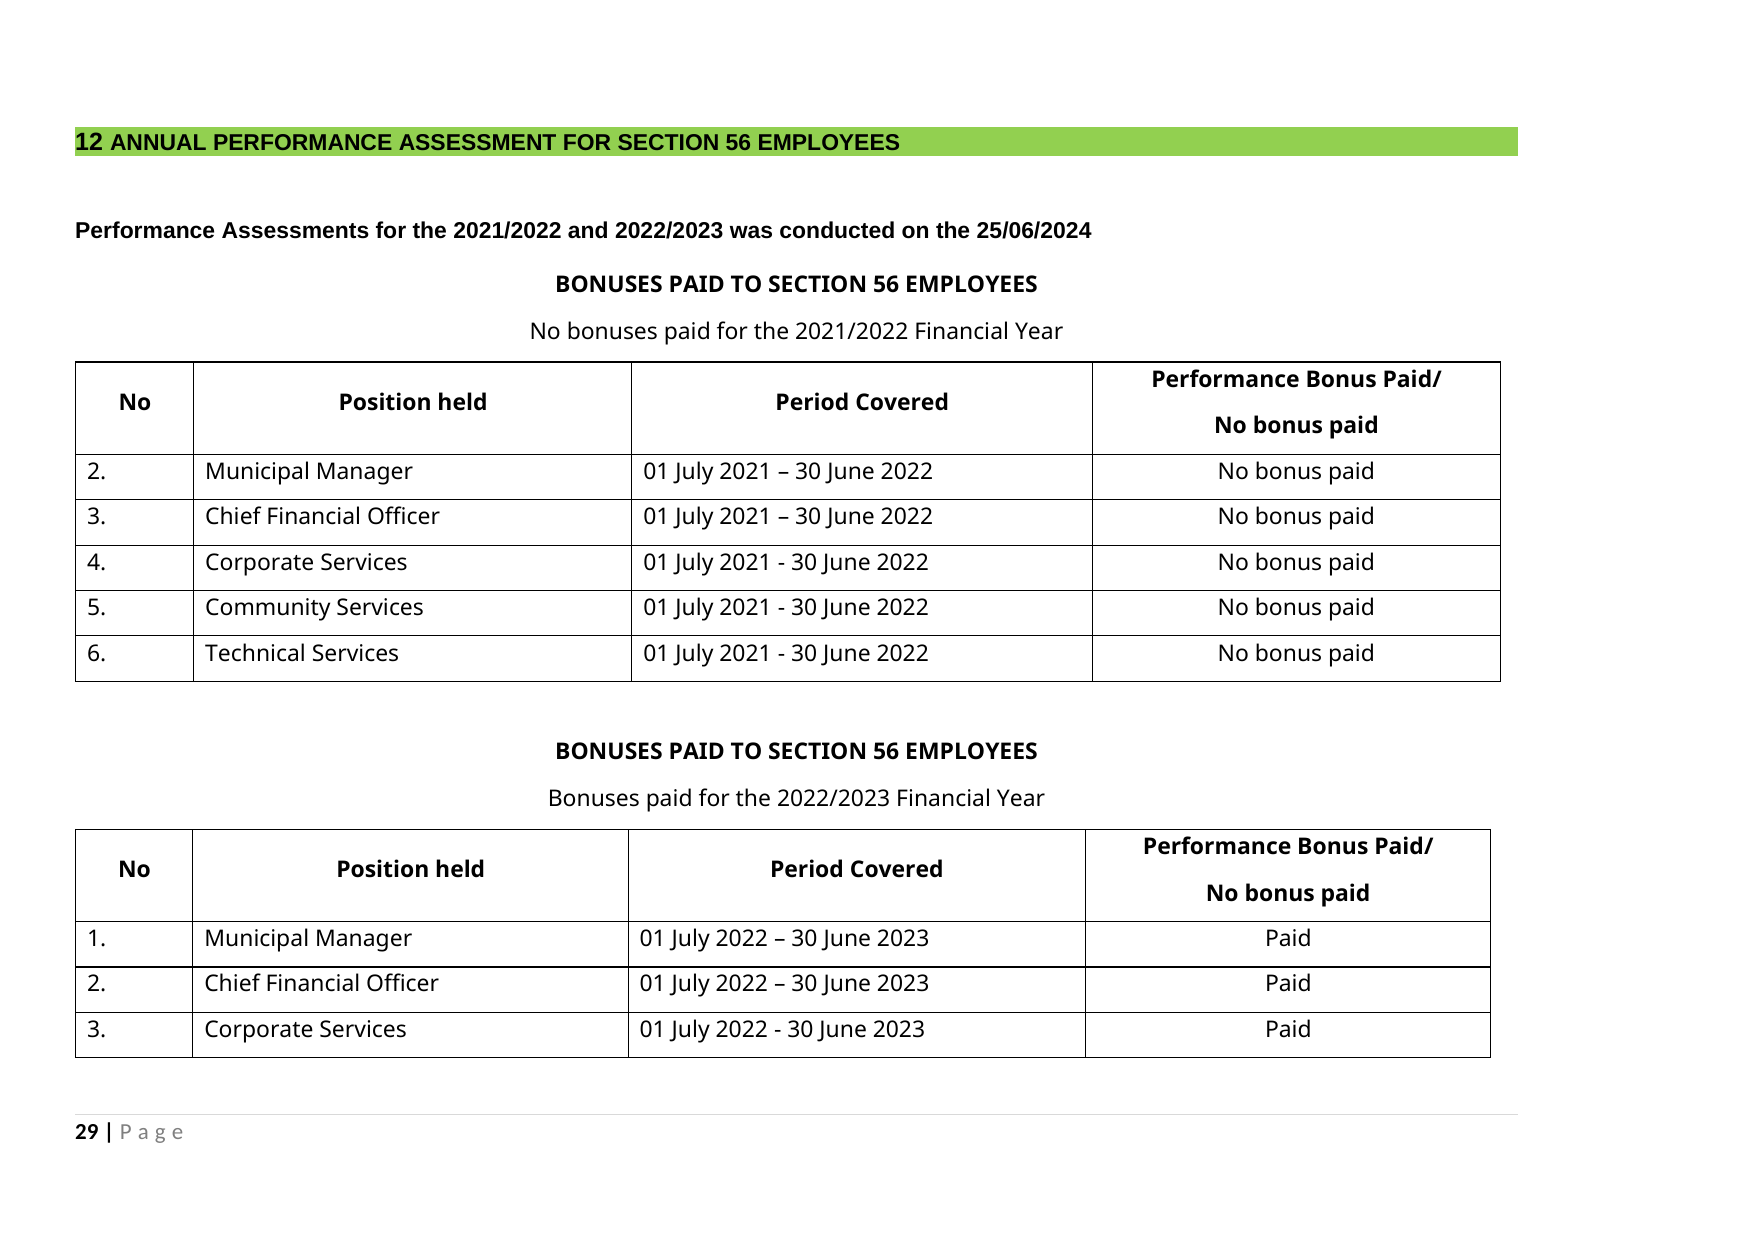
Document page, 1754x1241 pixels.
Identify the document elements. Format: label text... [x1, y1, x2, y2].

table_cell No bonus paid [1093, 636, 1500, 681]
table_header Period Covered [632, 363, 1092, 454]
text No bonuses paid for the 2021/2022 Financial Year [75, 314, 1518, 346]
table_cell 01 July 2022 – 30 June 2023 [629, 922, 1085, 966]
table_cell 6. [76, 636, 193, 681]
table_cell 4. [76, 546, 193, 590]
text Performance Assessments for the 2021/2022 and 2022/2023 was conducted on the 25/06/2024 [75, 217, 1518, 243]
table_cell 5. [76, 591, 193, 635]
table_cell 3. [76, 500, 193, 544]
table_header No [76, 830, 192, 921]
table_cell No bonus paid [1093, 546, 1500, 590]
table_header Performance Bonus Paid/ No bonus paid [1093, 363, 1500, 454]
table_header No [76, 363, 193, 454]
table_header Period Covered [629, 830, 1085, 921]
table_cell 01 July 2021 - 30 June 2022 [632, 591, 1092, 635]
table_cell Paid [1086, 1013, 1490, 1057]
table_cell Paid [1086, 922, 1490, 966]
table_cell 01 July 2021 – 30 June 2022 [632, 455, 1092, 499]
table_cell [629, 1013, 1085, 1057]
table_header Position held [193, 830, 628, 921]
table_header Performance Bonus Paid/ No bonus paid [1086, 830, 1490, 921]
table_cell Community Services [194, 591, 631, 635]
table_cell No bonus paid [1093, 591, 1500, 635]
table_cell 2. [76, 455, 193, 499]
table_cell Corporate Services [193, 1013, 628, 1057]
table_cell Corporate Services [194, 546, 631, 590]
text BONUSES PAID TO SECTION 56 EMPLOYEES [75, 268, 1518, 299]
table_cell 1. [76, 922, 192, 966]
table_header Position held [194, 363, 631, 454]
table_cell 2. [76, 968, 192, 1012]
text BONUSES PAID TO SECTION 56 EMPLOYEES [75, 735, 1518, 766]
table_cell Municipal Manager [194, 455, 631, 499]
table_cell No bonus paid [1093, 500, 1500, 544]
table_cell 3. [76, 1013, 192, 1057]
table_cell Chief Financial Officer [194, 500, 631, 544]
table_cell Paid [1086, 968, 1490, 1012]
table_cell No bonus paid [1093, 455, 1500, 499]
table_cell Chief Financial Officer [193, 968, 628, 1012]
table_cell 01 July 2021 - 30 June 2022 [632, 636, 1092, 681]
subtitle 12 ANNUAL PERFORMANCE ASSESSMENT FOR SECTION 56 EMPLOYEES [75, 127, 1518, 156]
table_cell 01 July 2021 – 30 June 2022 [632, 500, 1092, 544]
table_cell 01 July 2022 – 30 June 2023 [629, 968, 1085, 1012]
table_cell 01 July 2021 - 30 June 2022 [632, 546, 1092, 590]
text Bonuses paid for the 2022/2023 Financial Year [75, 782, 1518, 813]
table_cell Municipal Manager [193, 922, 628, 966]
table_cell Technical Services [194, 636, 631, 681]
